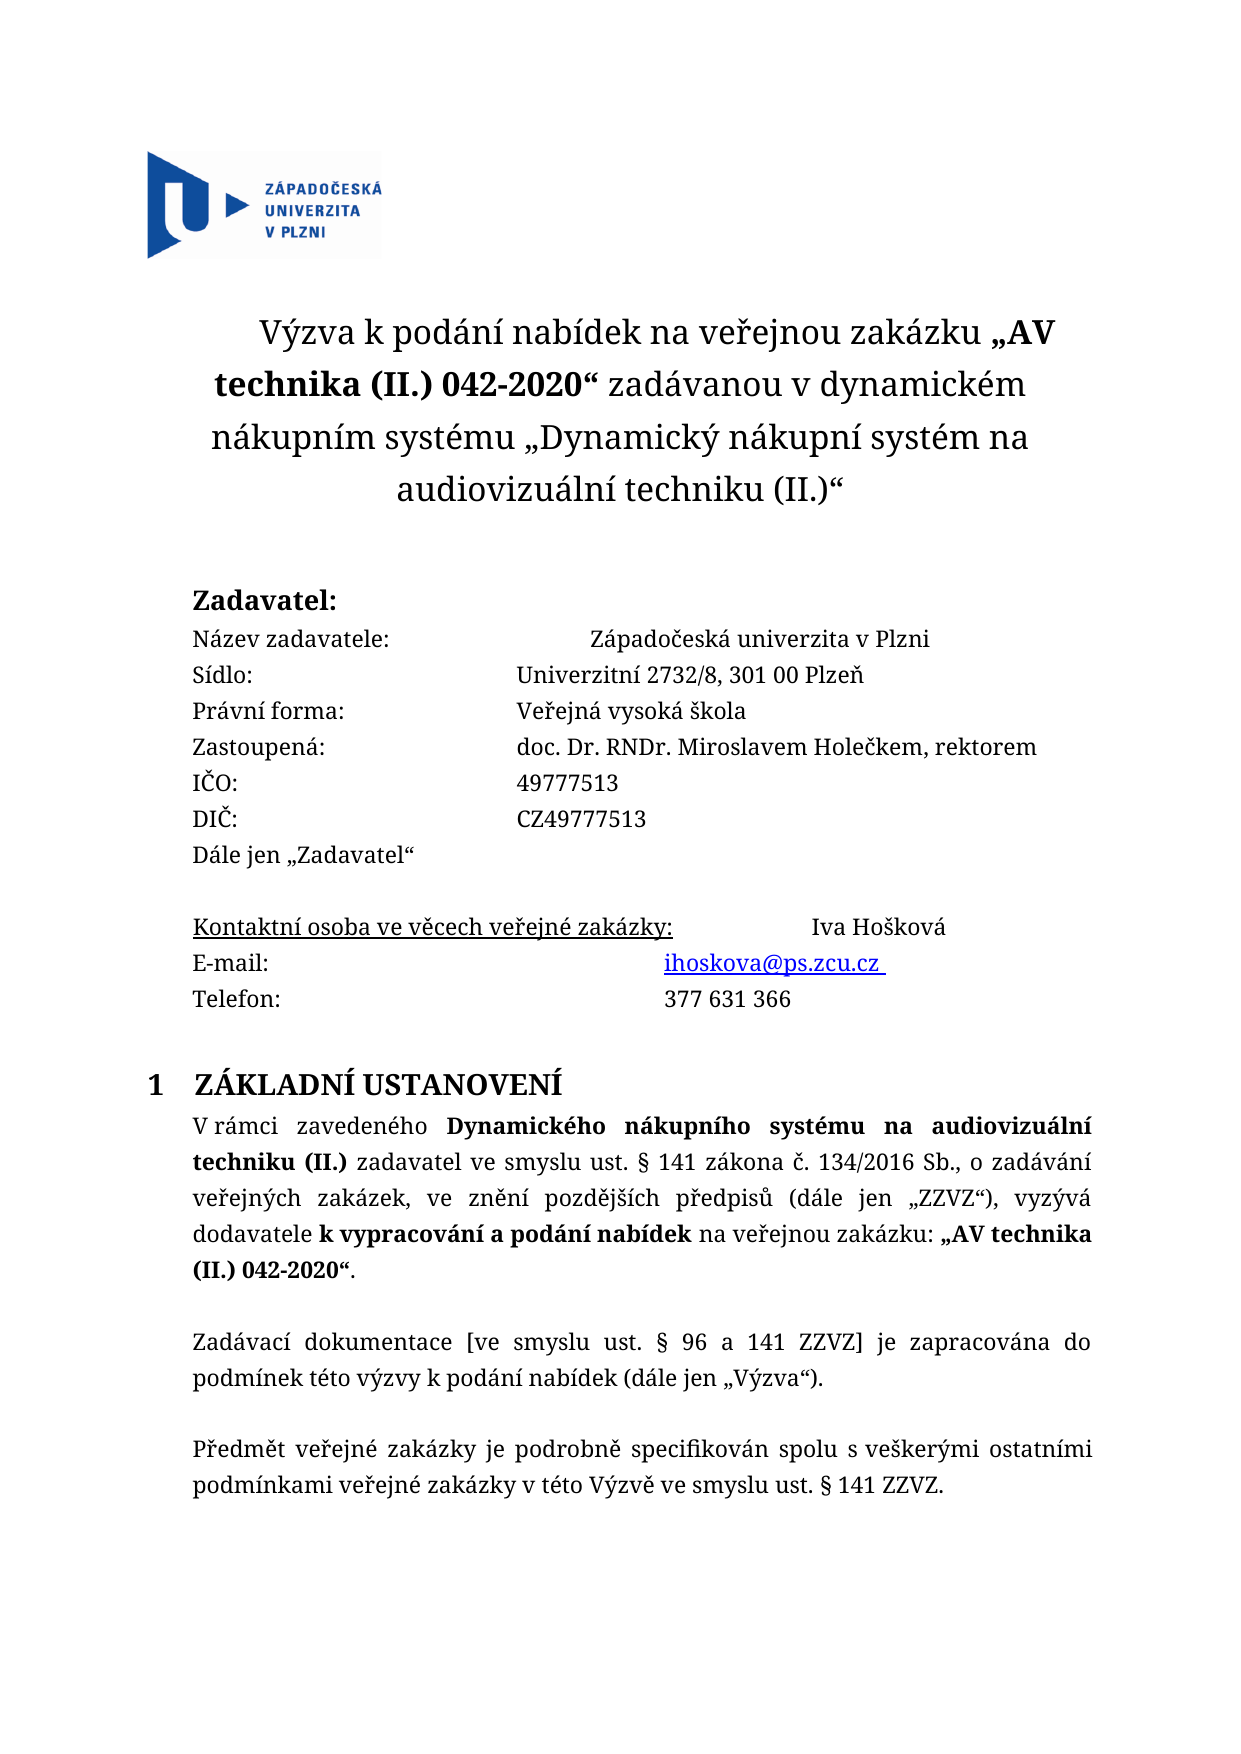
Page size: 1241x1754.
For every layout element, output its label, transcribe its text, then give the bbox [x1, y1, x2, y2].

text Telefon: 377 631 366 [148, 983, 1093, 1014]
text Výzva k podání nabídek na veřejnou zakázku „AV technika (II.) 042-2020“ zadávanou v dynamickém nákupním systému „Dynamický nákupní systém na audiovizuální techniku (II.)“ [148, 309, 1093, 511]
text Sídlo: Univerzitní 2732/8, 301 00 Plzeň [148, 659, 1093, 691]
text E-mail: ihoskova@ps.zcu.cz [148, 947, 1093, 978]
text Předmět veřejné zakázky je podrobně specifikován spolu s veškerými ostatními podmínkami veřejné zakázky v této Výzvě ve smyslu ust. § 141 ZZVZ. [192, 1433, 1093, 1501]
text Dále jen „Zadavatel“ [148, 839, 1093, 870]
text Zadávací dokumentace [ve smyslu ust. § 96 a 141 ZZVZ] je zapracována do podmínek této výzvy k podání nabídek (dále jen „Výzva“). [192, 1326, 1093, 1393]
text Název zadavatele: Západočeská univerzita v Plzni [148, 623, 1093, 655]
text IČO: 49777513 [148, 767, 1093, 798]
text Právní forma: Veřejná vysoká škola [148, 695, 1093, 727]
text Kontaktní osoba ve věcech veřejné zakázky: Iva Hošková [148, 911, 1093, 942]
text Zadavatel: [192, 581, 1093, 618]
picture [147, 151, 382, 259]
text Zastoupená: doc. Dr. RNDr. Miroslavem Holečkem, rektorem [192, 731, 1093, 762]
text DIČ: CZ49777513 [148, 803, 1093, 834]
text 1 ZÁKLADNÍ USTANOVENÍ [148, 1064, 1093, 1104]
text V rámci zavedeného Dynamického nákupního systému na audiovizuální techniku (II.) zadavatel ve smyslu ust. § 141 zákona č. 134/2016 Sb., o zadávání veřejných zakázek, ve znění pozdějších předpisů (dále jen „ZZVZ“), vyzývá dodavatele k vypracování a podání nabídek na veřejnou zakázku: „AV technika (II.) 042-2020“. [192, 1110, 1093, 1285]
